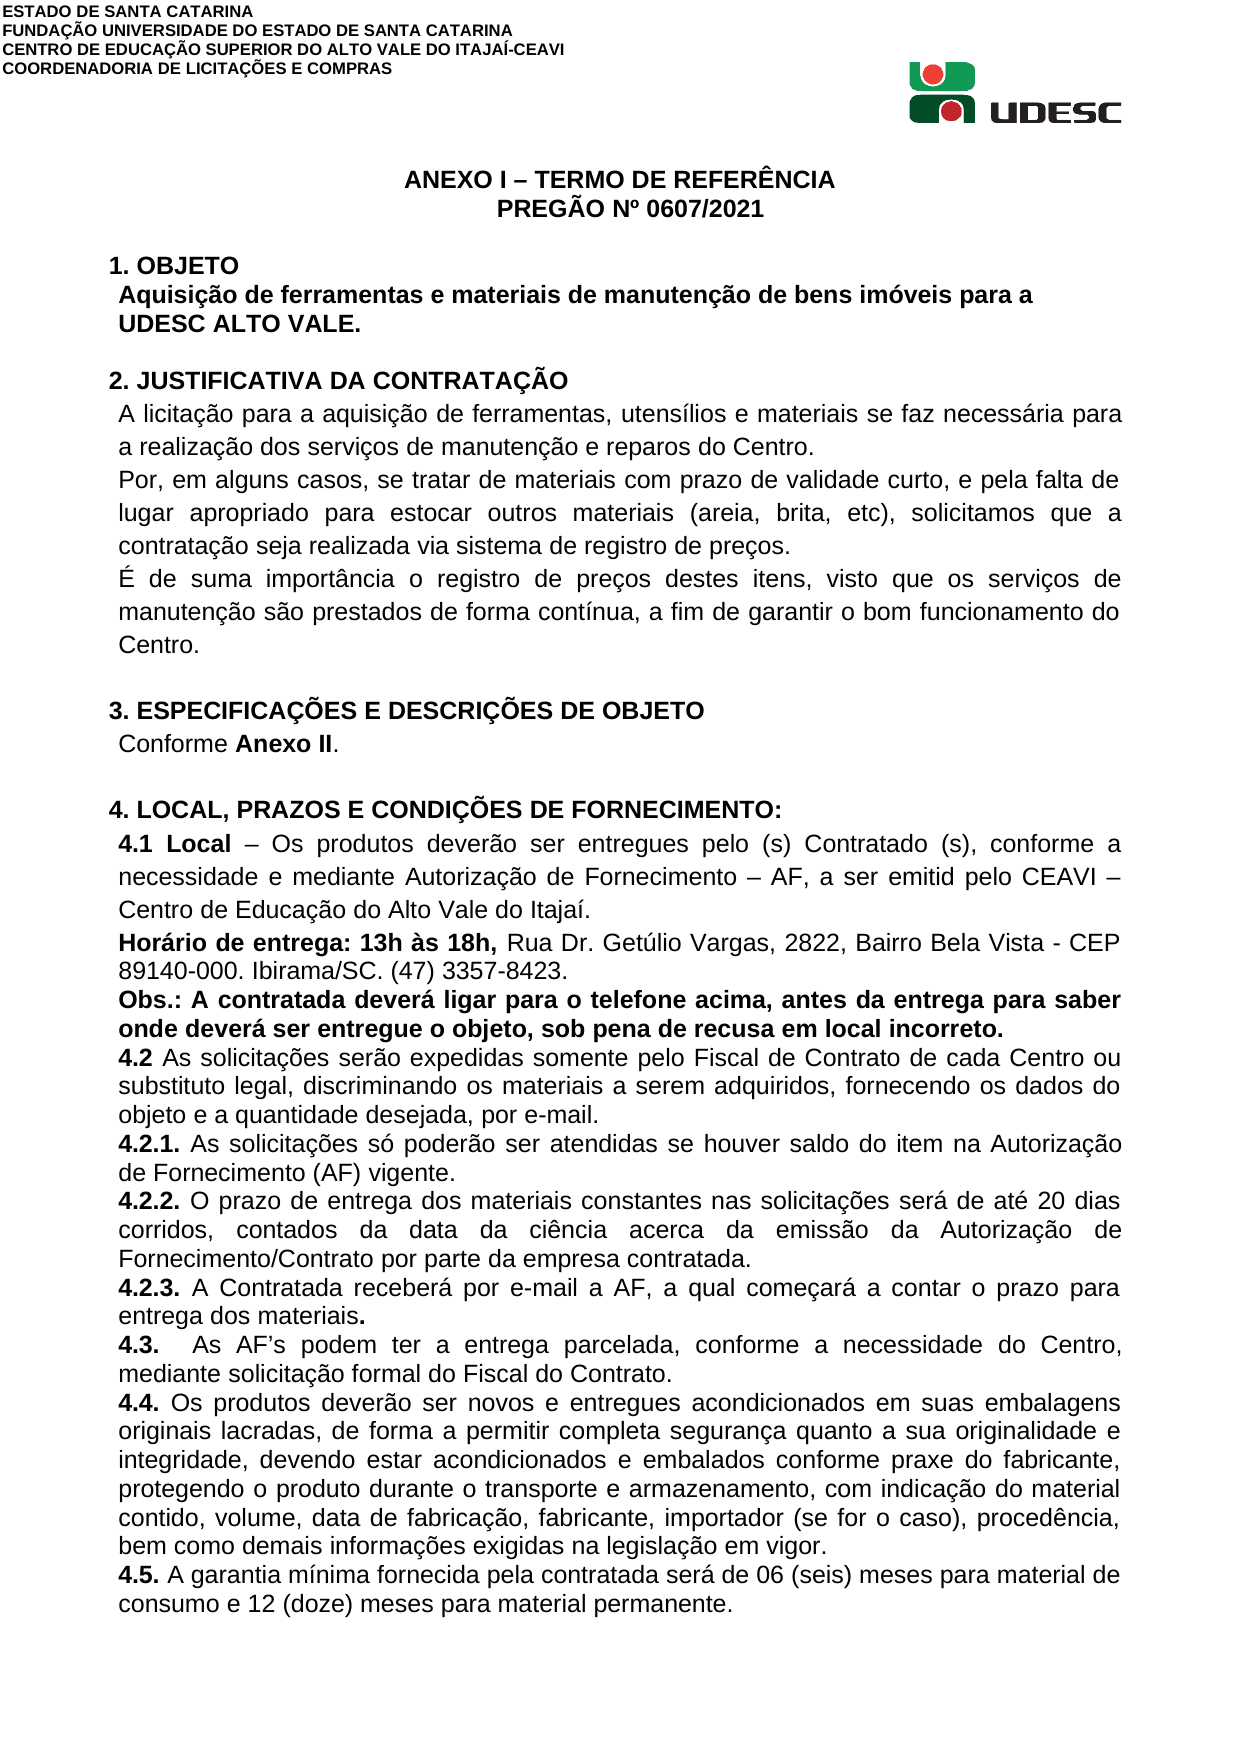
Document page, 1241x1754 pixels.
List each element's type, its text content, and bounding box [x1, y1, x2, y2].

list As solicitações só poderão ser atendidas se houver saldo do item na Autorização de Fornecimento (AF) vigente. [118, 1129, 1122, 1186]
picture [909, 62, 1122, 123]
text A licitação para a aquisição de ferramentas, utensílios e materiais se faz necessária para a realização dos serviços de manutenção e reparos do Centro. [118, 399, 1122, 461]
list JUSTIFICATIVA DA CONTRATAÇÃO [108, 366, 1134, 395]
text É de suma importância o registro de preços destes itens, visto que os serviços de manutenção são prestados de forma contínua, a fim de garantir o bom funcionamento do Centro. [118, 564, 1122, 659]
list A Contratada receberá por e-mail a AF, a qual começará a contar o prazo para entrega dos materiais. [118, 1273, 1122, 1330]
subtitle Aquisição de ferramentas e materiais de manutenção de bens imóveis para a UDESC ALTO VALE. [118, 280, 1036, 337]
list Local – Os produtos deverão ser entregues pelo (s) Contratado (s), conforme a necessidade e mediante Autorização de Fornecimento – AF, a ser emitid pelo CEAVI – Centro de Educação do Alto Vale do Itajaí. [118, 828, 1122, 923]
list As AF’s podem ter a entrega parcelada, conforme a necessidade do Centro, mediante solicitação formal do Fiscal do Contrato. [118, 1330, 1122, 1388]
subtitle ANEXO I – TERMO DE REFERÊNCIA PREGÃO Nº 0607/2021 [404, 165, 838, 222]
text Conforme Anexo II. [118, 729, 1134, 758]
list Os produtos deverão ser novos e entregues acondicionados em suas embalagens originais lacradas, de forma a permitir completa segurança quanto a sua originalidade e integridade, devendo estar acondicionados e embalados conforme praxe do fabricante, protegendo o produto durante o transporte e armazenamento, com indicação do material contido, volume, data de fabricação, fabricante, importador (se for o caso), procedência, bem como demais informações exigidas na legislação em vigor. [118, 1388, 1122, 1560]
text Por, em alguns casos, se tratar de materiais com prazo de validade curto, e pela falta de lugar apropriado para estocar outros materiais (areia, brita, etc), solicitamos que a contratação seja realizada via sistema de registro de preços. [118, 465, 1122, 560]
text Horário de entrega: 13h às 18h, Rua Dr. Getúlio Vargas, 2822, Bairro Bela Vista - CEP 89140-000. Ibirama/SC. (47) 3357-8423. [118, 928, 1122, 985]
list O prazo de entrega dos materiais constantes nas solicitações será de até 20 dias corridos, contados da data da ciência acerca da emissão da Autorização de Fornecimento/Contrato por parte da empresa contratada. [118, 1186, 1122, 1273]
list OBJETO [108, 251, 1134, 280]
subtitle ESPECIFICAÇÕES E DESCRIÇÕES DE OBJETO [108, 696, 1134, 725]
subtitle Obs.: A contratada deverá ligar para o telefone acima, antes da entrega para saber onde deverá ser entregue o objeto, sob pena de recusa em local incorreto. [118, 985, 1122, 1043]
list As solicitações serão expedidas somente pelo Fiscal de Contrato de cada Centro ou substituto legal, discriminando os materiais a serem adquiridos, fornecendo os dados do objeto e a quantidade desejada, por e-mail. [118, 1043, 1122, 1129]
subtitle LOCAL, PRAZOS E CONDIÇÕES DE FORNECIMENTO: [108, 796, 1134, 824]
list A garantia mínima fornecida pela contratada será de 06 (seis) meses para material de consumo e 12 (doze) meses para material permanente. [118, 1560, 1122, 1618]
